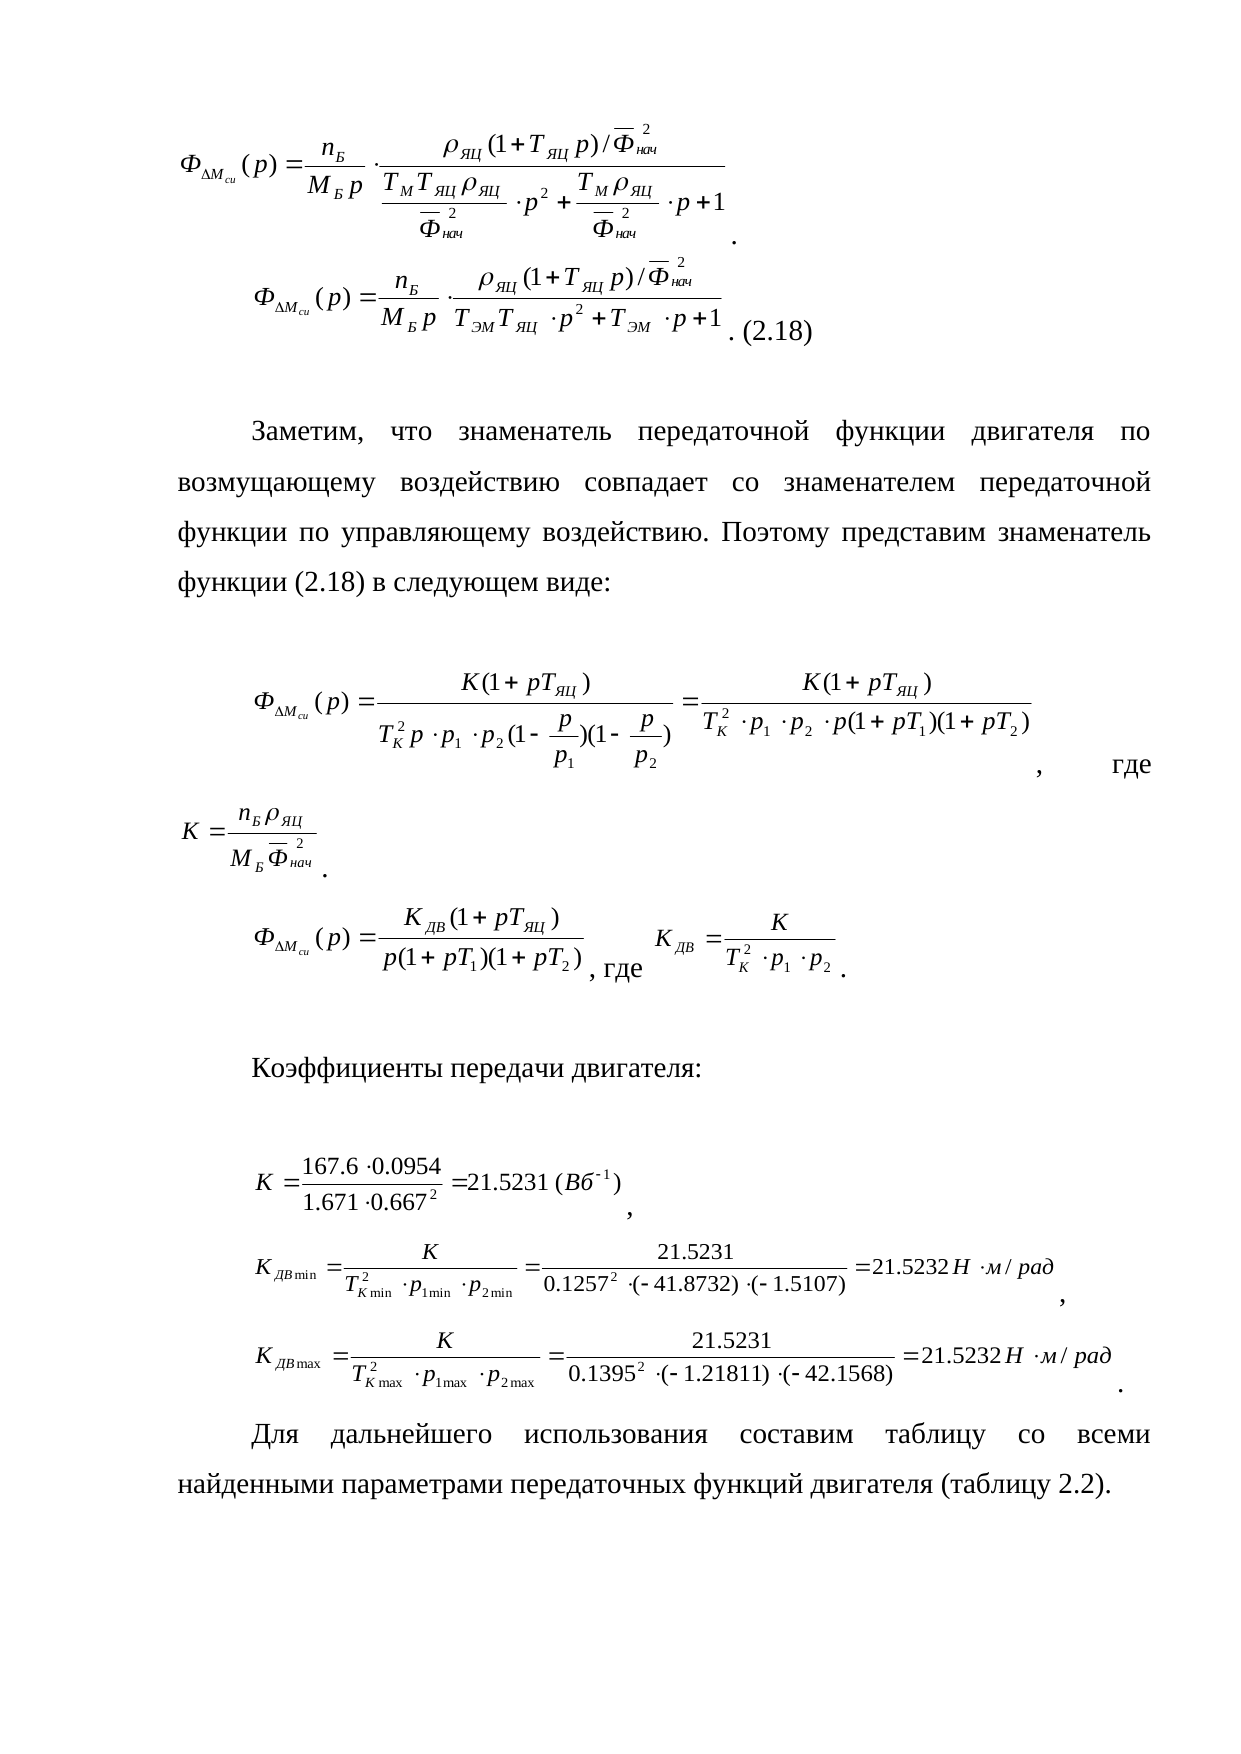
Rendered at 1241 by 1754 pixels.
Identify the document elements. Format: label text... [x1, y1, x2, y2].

text . [177, 1325, 1152, 1399]
text , где . [177, 665, 1152, 884]
text Коэффициенты передачи двигателя: [177, 1050, 1152, 1084]
text , [177, 1151, 1152, 1221]
text , [177, 1238, 1152, 1309]
text Для дальнейшего использования составим таблицу со всеми найденными параметрами передаточных функций двигателя (таблицу 2.2). [177, 1416, 1152, 1499]
text , где . [177, 900, 1152, 983]
text Заметим, что знаменатель передаточной функции двигателя по возмущающему воздействию совпадает со знаменателем передаточной функции по управляющему воздействию. Поэтому представим знаменатель функции (2.18) в следующем виде: [177, 413, 1152, 598]
text . (2.18) [177, 251, 1152, 346]
